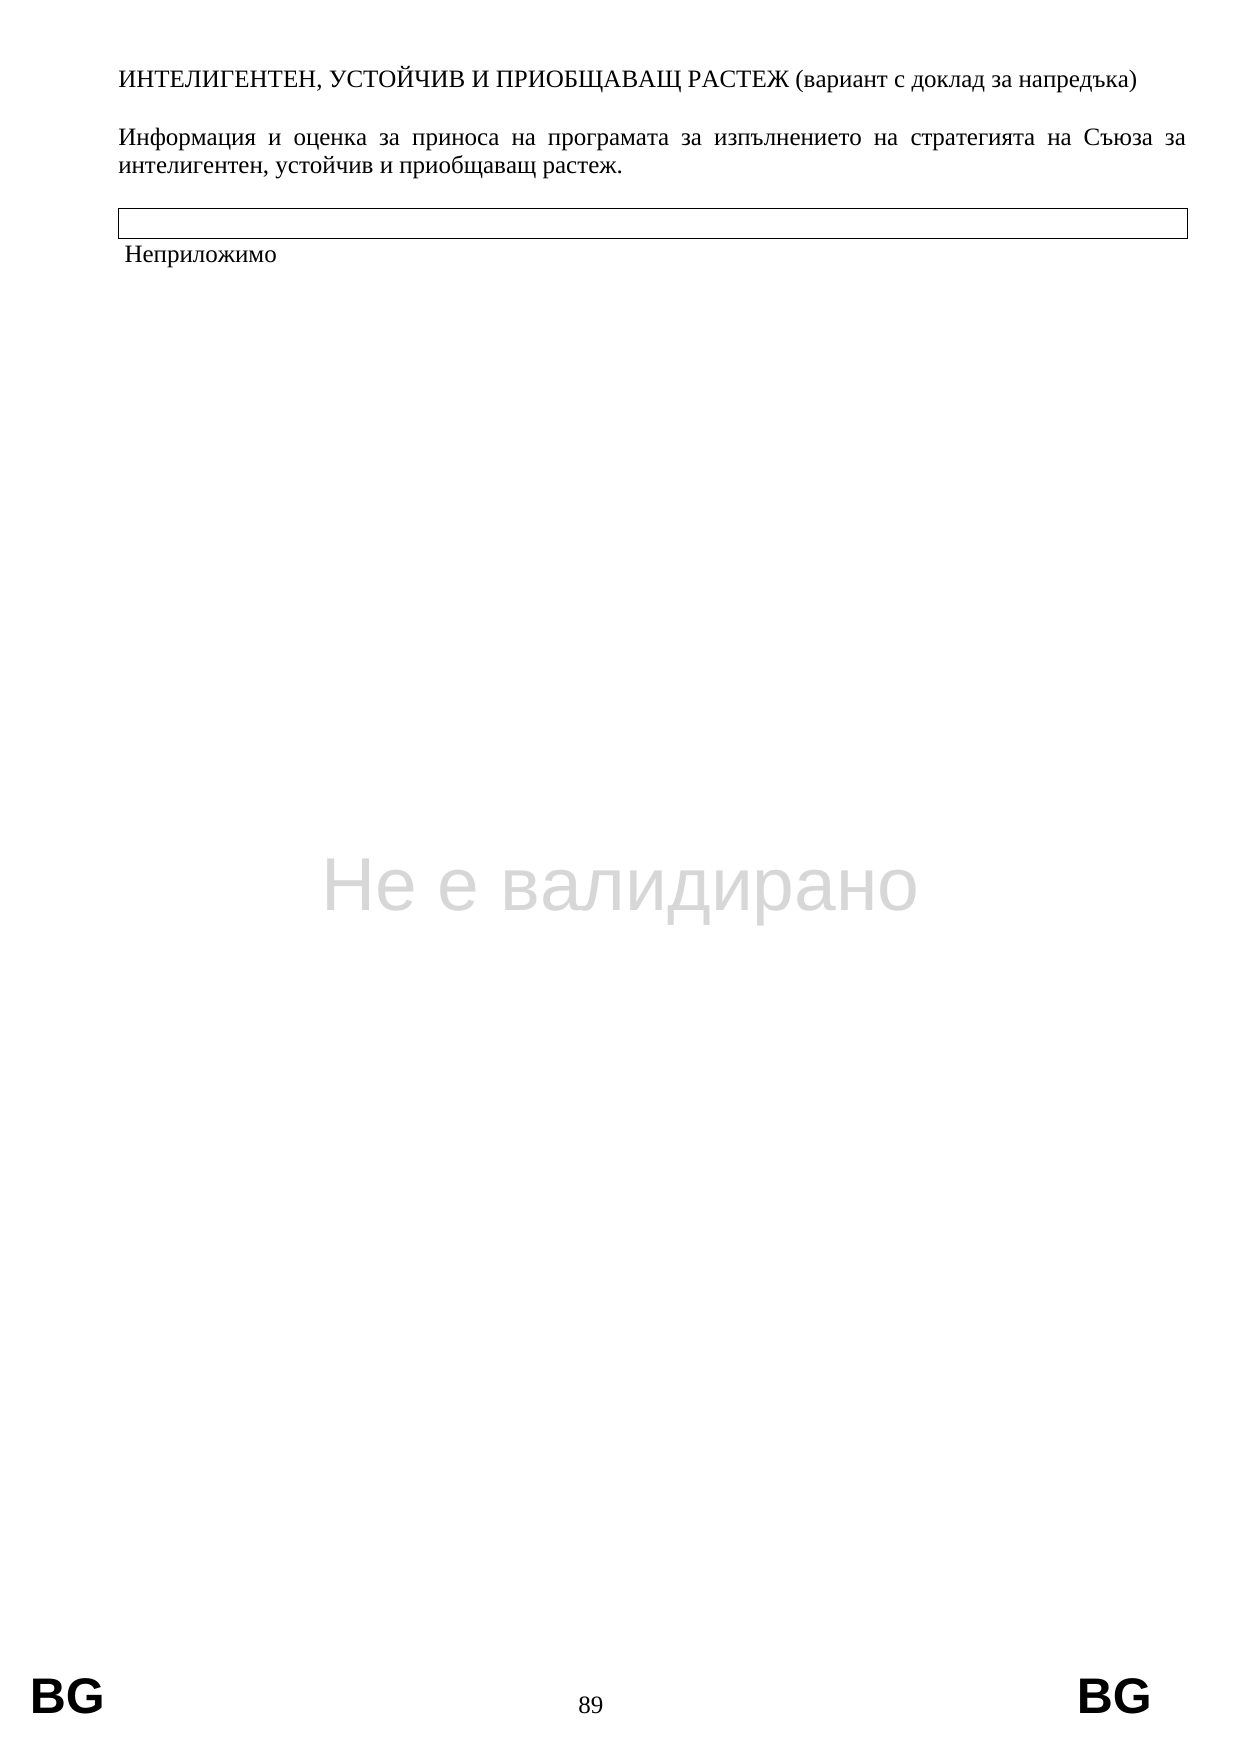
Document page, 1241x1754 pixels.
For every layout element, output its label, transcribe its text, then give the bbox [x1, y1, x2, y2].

text Неприложимо [118, 239, 1187, 267]
text Информация и оценка за приноса на програмата за изпълнението на стратегията на Съюза за интелигентен, устойчив и приобщаващ растеж. [118, 122, 1187, 179]
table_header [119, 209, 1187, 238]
subtitle НеприложимоИНТЕЛИГЕНТЕН, УСТОЙЧИВ И ПРИОБЩАВАЩ РАСТЕЖ (вариант с доклад за напредъка) [118, 64, 1187, 93]
